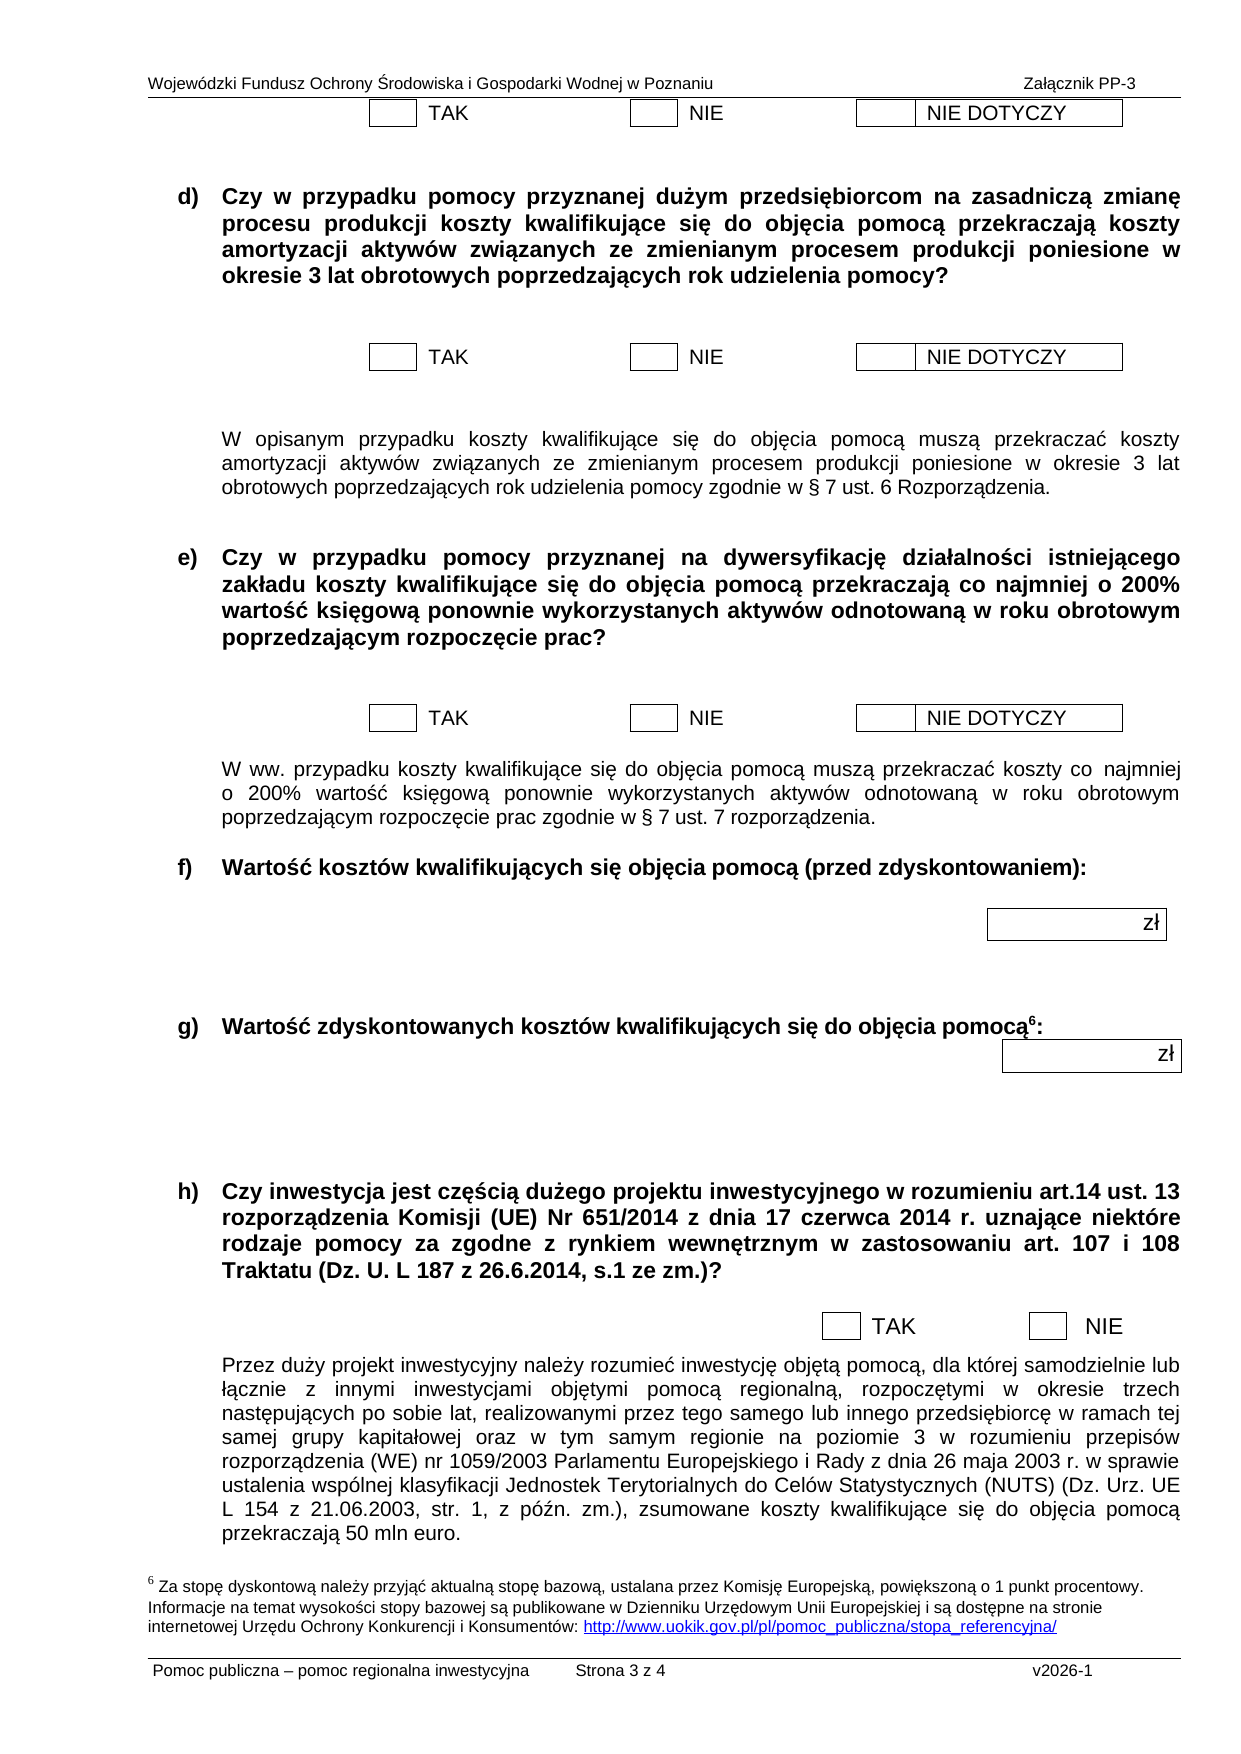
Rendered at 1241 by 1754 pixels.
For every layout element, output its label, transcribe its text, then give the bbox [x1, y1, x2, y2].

list Wartość zdyskontowanych kosztów kwalifikujących się do objęcia pomocą: [177, 1013, 1181, 1039]
table_header [370, 344, 416, 370]
table_header NIE [678, 99, 856, 126]
text W ww. przypadku koszty kwalifikujące się do objęcia pomocą muszą przekraczać koszty co najmniej o 200% wartość księgową ponownie wykorzystanych aktywów odnotowaną w roku obrotowym poprzedzającym rozpoczęcie prac zgodnie w § 7 ust. 7 rozporządzenia. [221, 757, 1181, 829]
table_header TAK [417, 704, 630, 731]
list Czy w przypadku pomocy przyznanej na dywersyfikację działalności istniejącego zakładu koszty kwalifikujące się do objęcia pomocą przekraczają co najmniej o 200% wartość księgową ponownie wykorzystanych aktywów odnotowaną w roku obrotowym poprzedzającym rozpoczęcie prac? [177, 544, 1181, 650]
list Czy w przypadku pomocy przyznanej dużym przedsiębiorcom na zasadniczą zmianę procesu produkcji koszty kwalifikujące się do objęcia pomocą przekraczają koszty amortyzacji aktywów związanych ze zmienianym procesem produkcji poniesione w okresie 3 lat obrotowych poprzedzających rok udzielenia pomocy? [177, 183, 1181, 289]
table_header NIE DOTYCZY [916, 100, 1122, 126]
table_header NIE [1067, 1312, 1142, 1339]
table_header [370, 705, 416, 731]
table_header [631, 705, 677, 731]
table_header NIE DOTYCZY [916, 344, 1122, 370]
table_header [823, 1313, 860, 1339]
table_header NIE [678, 343, 856, 370]
table_header [857, 705, 915, 731]
list Wartość kosztów kwalifikujących się objęcia pomocą (przed zdyskontowaniem): [177, 854, 1181, 880]
list W opisanym przypadku koszty kwalifikujące się do objęcia pomocą muszą przekraczać koszty amortyzacji aktywów związanych ze zmienianym procesem produkcji poniesione w okresie 3 lat obrotowych poprzedzających rok udzielenia pomocy zgodnie w § 7 ust. 6 Rozporządzenia. [221, 427, 1181, 499]
list Czy inwestycja jest częścią dużego projektu inwestycyjnego w rozumieniu art.14 ust. 13 rozporządzenia Komisji (UE) Nr 651/2014 z dnia 17 czerwca 2014 r. uznające niektóre rodzaje pomocy za zgodne z rynkiem wewnętrznym w zastosowaniu art. 107 i 108 Traktatu (Dz. U. L 187 z 26.6.2014, s.1 ze zm.)? [177, 1178, 1181, 1283]
table_header [857, 100, 915, 126]
text Przez duży projekt inwestycyjny należy rozumieć inwestycję objętą pomocą, dla której samodzielnie lub łącznie z innymi inwestycjami objętymi pomocą regionalną, rozpoczętymi w okresie trzech następujących po sobie lat, realizowanymi przez tego samego lub innego przedsiębiorcę w ramach tej samej grupy kapitałowej oraz w tym samym regionie na poziomie 3 w rozumieniu przepisów rozporządzenia (WE) nr 1059/2003 Parlamentu Europejskiego i Rady z dnia 26 maja 2003 r. w sprawie ustalenia wspólnej klasyfikacji Jednostek Terytorialnych do Celów Statystycznych (NUTS) (Dz. Urz. UE L 154 z 21.06.2003, str. 1, z późn. zm.), zsumowane koszty kwalifikujące się do objęcia pomocą przekraczają 50 mln euro. [222, 1353, 1181, 1544]
table_header zł [988, 909, 1166, 940]
table_header NIE DOTYCZY [916, 705, 1122, 731]
table_header TAK [861, 1312, 1029, 1339]
table_header [857, 344, 915, 370]
table_header TAK [417, 343, 630, 370]
table_header NIE [678, 704, 856, 731]
table_header zł [1003, 1040, 1181, 1072]
table_header [370, 100, 416, 126]
table_header [631, 100, 677, 126]
table_header TAK [417, 99, 630, 126]
table_header [1030, 1313, 1066, 1339]
table_header [631, 344, 677, 370]
